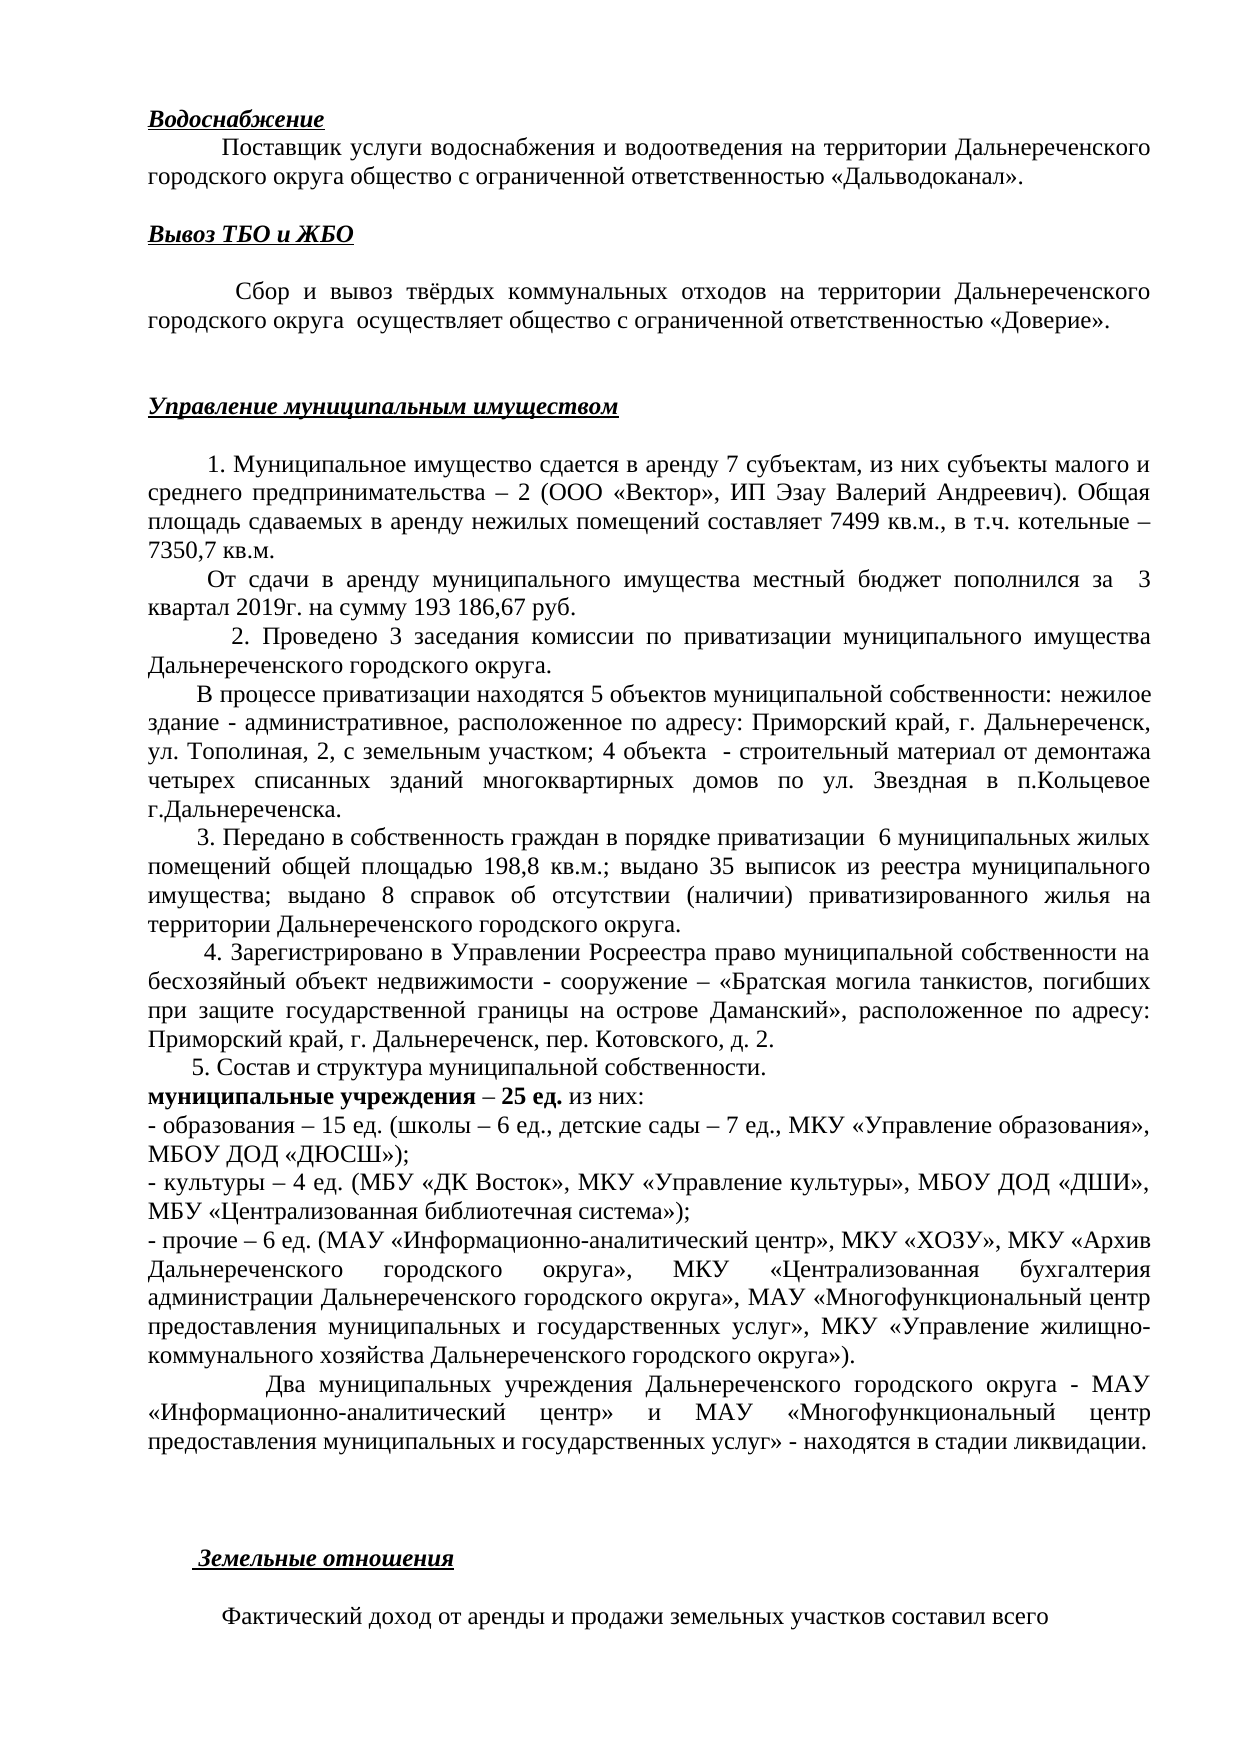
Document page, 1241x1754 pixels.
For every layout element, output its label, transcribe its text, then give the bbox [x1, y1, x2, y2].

text Фактический доход от аренды и продажи земельных участков составил всего [148, 1601, 1152, 1630]
text - прочие – 6 ед. (МАУ «Информационно-аналитический центр», МКУ «ХОЗУ», МКУ «Архив Дальнереченского городского округа», МКУ «Централизованная бухгалтерия администрации Дальнереченского городского округа», МАУ «Многофункциональный центр предоставления муниципальных и государственных услуг», МКУ «Управление жилищно-коммунального хозяйства Дальнереченского городского округа»). [148, 1225, 1152, 1369]
text Земельные отношения [148, 1543, 1152, 1572]
text 3. Передано в собственность граждан в порядке приватизации 6 муниципальных жилых помещений общей площадью 198,8 кв.м.; выдано 35 выписок из реестра муниципального имущества; выдано 8 справок об отсутствии (наличии) приватизированного жилья на территории Дальнереченского городского округа. [148, 822, 1152, 937]
text Поставщик услуги водоснабжения и водоотведения на территории Дальнереченского городского округа общество с ограниченной ответственностью «Дальводоканал». [148, 132, 1152, 190]
text Управление муниципальным имуществом [148, 391, 1152, 420]
text Два муниципальных учреждения Дальнереченского городского округа - МАУ «Информационно-аналитический центр» и МАУ «Многофункциональный центр предоставления муниципальных и государственных услуг» - находятся в стадии ликвидации. [148, 1369, 1152, 1455]
text 2. Проведено 3 заседания комиссии по приватизации муниципального имущества Дальнереченского городского округа. [148, 621, 1152, 679]
text В процессе приватизации находятся 5 объектов муниципальной собственности: нежилое здание - административное, расположенное по адресу: Приморский край, г. Дальнереченск, ул. Тополиная, 2, с земельным участком; 4 объекта - строительный материал от демонтажа четырех списанных зданий многоквартирных домов по ул. Звездная в п.Кольцевое г.Дальнереченска. [148, 679, 1152, 822]
subtitle Водоснабжение [148, 104, 1152, 132]
text - образования – 15 ед. (школы – 6 ед., детские сады – 7 ед., МКУ «Управление образования», МБОУ ДОД «ДЮСШ»); [148, 1110, 1152, 1167]
text 1. Муниципальное имущество сдается в аренду 7 субъектам, из них субъекты малого и среднего предпринимательства – 2 (ООО «Вектор», ИП Эзау Валерий Андреевич). Общая площадь сдаваемых в аренду нежилых помещений составляет 7499 кв.м., в т.ч. котельные – 7350,7 кв.м. [148, 449, 1152, 564]
text Сбор и вывоз твёрдых коммунальных отходов на территории Дальнереченского городского округа осуществляет общество с ограниченной ответственностью «Доверие». [148, 276, 1152, 334]
text 5. Состав и структура муниципальной собственности. [148, 1052, 1152, 1081]
text - культуры – 4 ед. (МБУ «ДК Восток», МКУ «Управление культуры», МБОУ ДОД «ДШИ», МБУ «Централизованная библиотечная система»); [148, 1167, 1152, 1225]
text От сдачи в аренду муниципального имущества местный бюджет пополнился за 3 квартал 2019г. на сумму 193 186,67 руб. [148, 564, 1152, 621]
text 4. Зарегистрировано в Управлении Росреестра право муниципальной собственности на бесхозяйный объект недвижимости - сооружение – «Братская могила танкистов, погибших при защите государственной границы на острове Даманский», расположенное по адресу: Приморский край, г. Дальнереченск, пер. Котовского, д. 2. [148, 937, 1152, 1052]
subtitle Вывоз ТБО и ЖБО [148, 219, 1152, 247]
text муниципальные учреждения – 25 ед. из них: [148, 1081, 1152, 1110]
